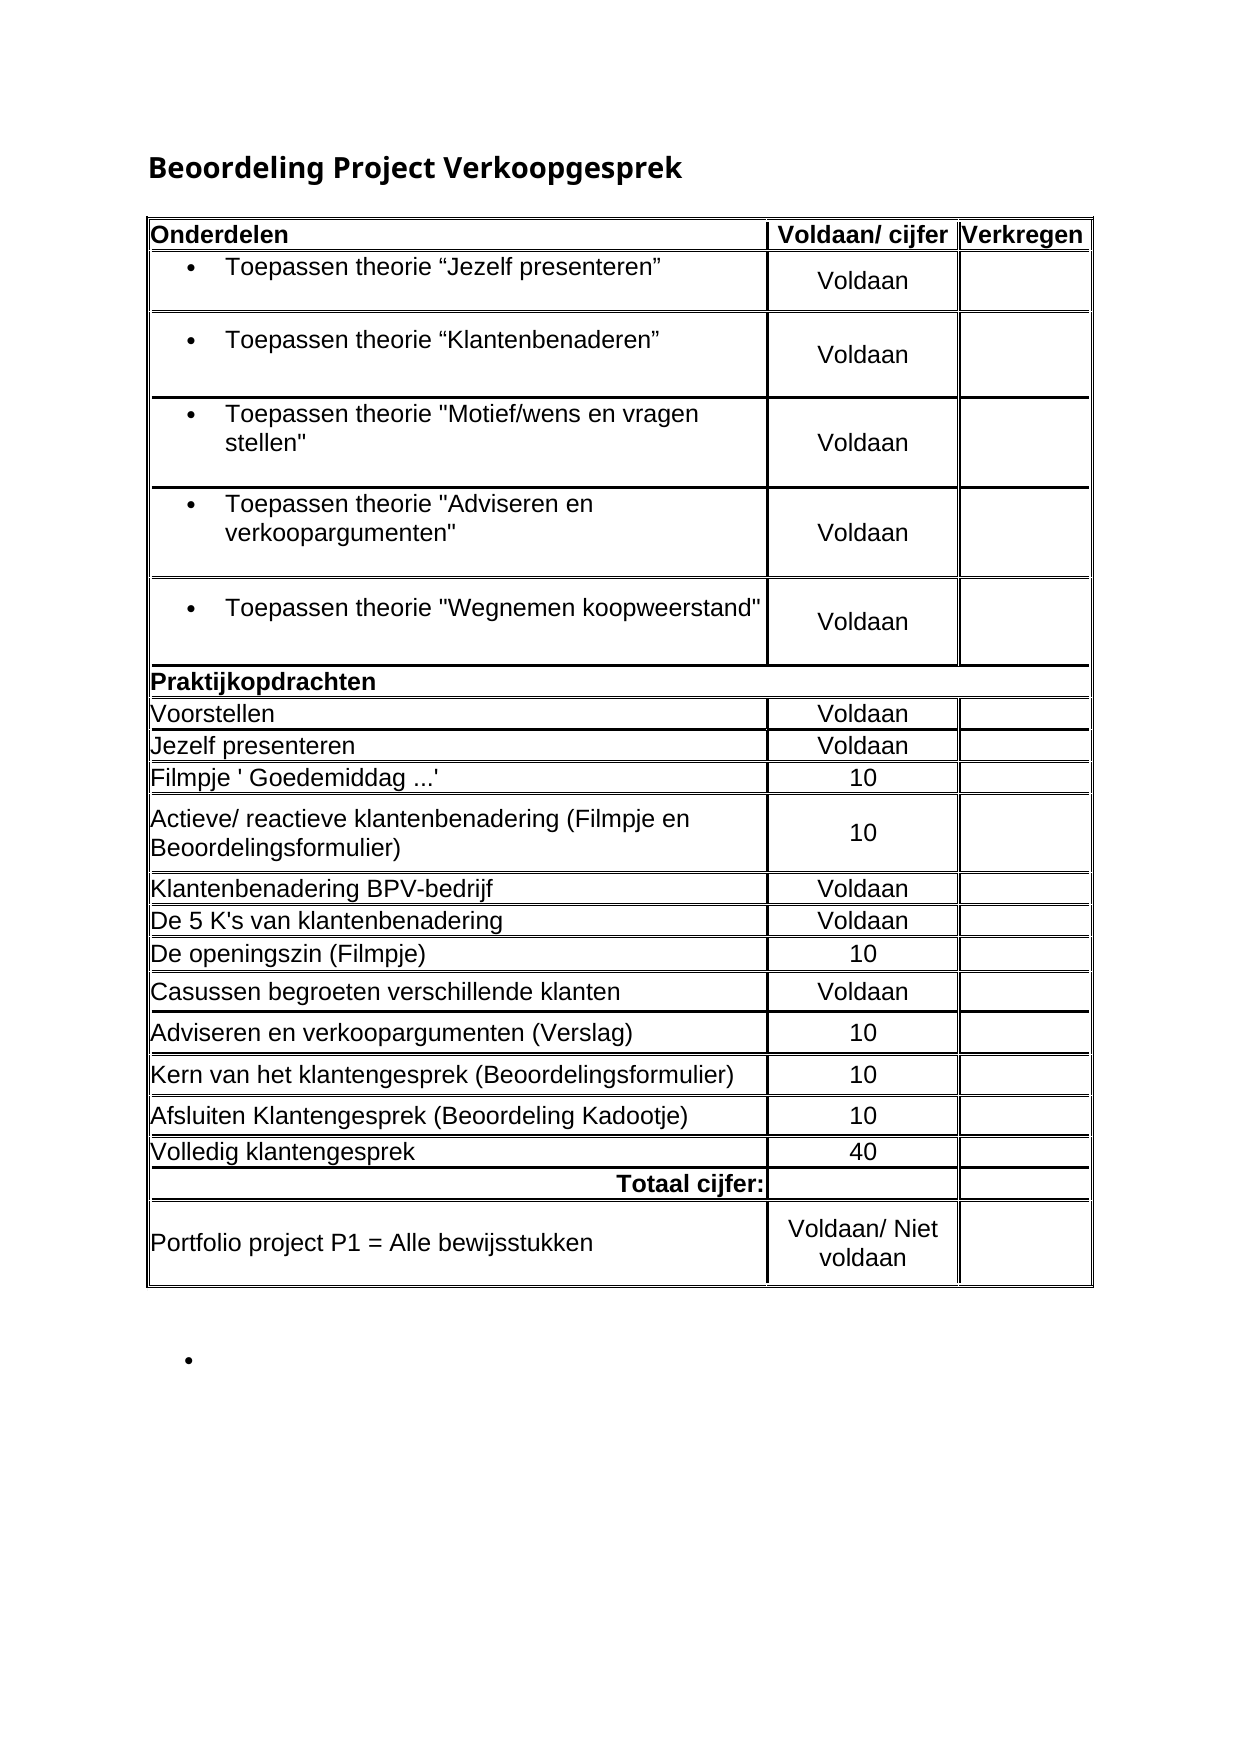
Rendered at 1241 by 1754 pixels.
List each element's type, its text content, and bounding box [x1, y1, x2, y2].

table_cell [961, 935, 1091, 970]
table_cell [961, 249, 1091, 309]
table_cell 10 [769, 1013, 957, 1052]
table_cell [959, 1198, 1091, 1284]
table_cell Voldaan/ Niet voldaan [767, 1198, 959, 1284]
table_header Voldaan/ cijfer [767, 218, 959, 248]
table_cell Filmpje ' Goedemiddag ...' [148, 760, 767, 792]
table_cell [961, 1010, 1091, 1052]
table_cell Voldaan [769, 731, 957, 760]
table_cell Jezelf presenteren [148, 728, 766, 760]
table_cell Voldaan [769, 874, 957, 903]
table_cell Casussen begroeten verschillende klanten [148, 970, 767, 1010]
table_cell [959, 576, 1092, 664]
table_cell De 5 K's van klantenbenadering [148, 903, 767, 934]
table_cell [959, 903, 1092, 934]
table_cell Klantenbenadering BPV-bedrijf [148, 871, 767, 903]
table_cell [959, 970, 1092, 1010]
table_cell Adviseren en verkoopargumenten (Verslag) [150, 1010, 766, 1052]
table_cell Actieve/ reactieve klantenbenadering (Filmpje en Beoordelingsformulier) [148, 792, 767, 871]
table_cell [959, 696, 1092, 728]
table_cell [961, 1094, 1091, 1134]
table_cell [961, 396, 1091, 486]
table_cell [769, 1169, 957, 1198]
table_cell Voldaan [769, 313, 957, 396]
table_cell [961, 1166, 1091, 1198]
table_cell [961, 1052, 1091, 1093]
table_cell [961, 728, 1092, 760]
table_cell 10 [769, 1097, 957, 1134]
table_cell Toepassen theorie "Adviseren en verkoopargumenten" [150, 486, 766, 576]
table_cell Voldaan [769, 699, 957, 728]
table_cell Voorstellen [148, 696, 767, 728]
table_cell Totaal cijfer: [150, 1166, 766, 1198]
table_cell 10 [769, 795, 957, 871]
table_cell [959, 871, 1092, 903]
table_cell Voldaan [769, 399, 957, 486]
table_cell 10 [769, 1056, 957, 1093]
table_cell [961, 310, 1091, 396]
table_cell [961, 1134, 1091, 1166]
table_cell [959, 760, 1092, 792]
table_cell Toepassen theorie “Klantenbenaderen” [150, 310, 766, 396]
table_cell Volledig klantengesprek [150, 1134, 766, 1166]
table_cell Voldaan [769, 252, 957, 309]
table_cell De openingszin (Filmpje) [150, 935, 766, 970]
table_cell 40 [769, 1138, 957, 1166]
table_cell Toepassen theorie "Wegnemen koopweerstand" [148, 576, 767, 664]
table_cell Toepassen theorie “Jezelf presenteren” [150, 249, 766, 309]
table_cell 10 [769, 763, 957, 792]
table_cell Toepassen theorie "Motief/wens en vragen stellen" [150, 396, 766, 486]
table_cell Afsluiten Klantengesprek (Beoordeling Kadootje) [150, 1094, 766, 1134]
table_cell Praktijkopdrachten [150, 664, 1091, 696]
table_cell [959, 792, 1092, 871]
table_cell Voldaan [769, 579, 957, 664]
table_cell Voldaan [769, 489, 957, 576]
table_cell Voldaan [769, 906, 957, 934]
table_header Onderdelen [150, 218, 767, 248]
table_cell Kern van het klantengesprek (Beoordelingsformulier) [150, 1052, 766, 1093]
text Beoordeling Project Verkoopgesprek [148, 148, 1093, 187]
table_cell [961, 486, 1091, 576]
table_cell Portfolio project P1 = Alle bewijsstukken [150, 1198, 767, 1284]
table_header Verkregen [959, 220, 1091, 248]
table_cell 10 [769, 938, 957, 970]
table_cell Voldaan [769, 973, 957, 1010]
